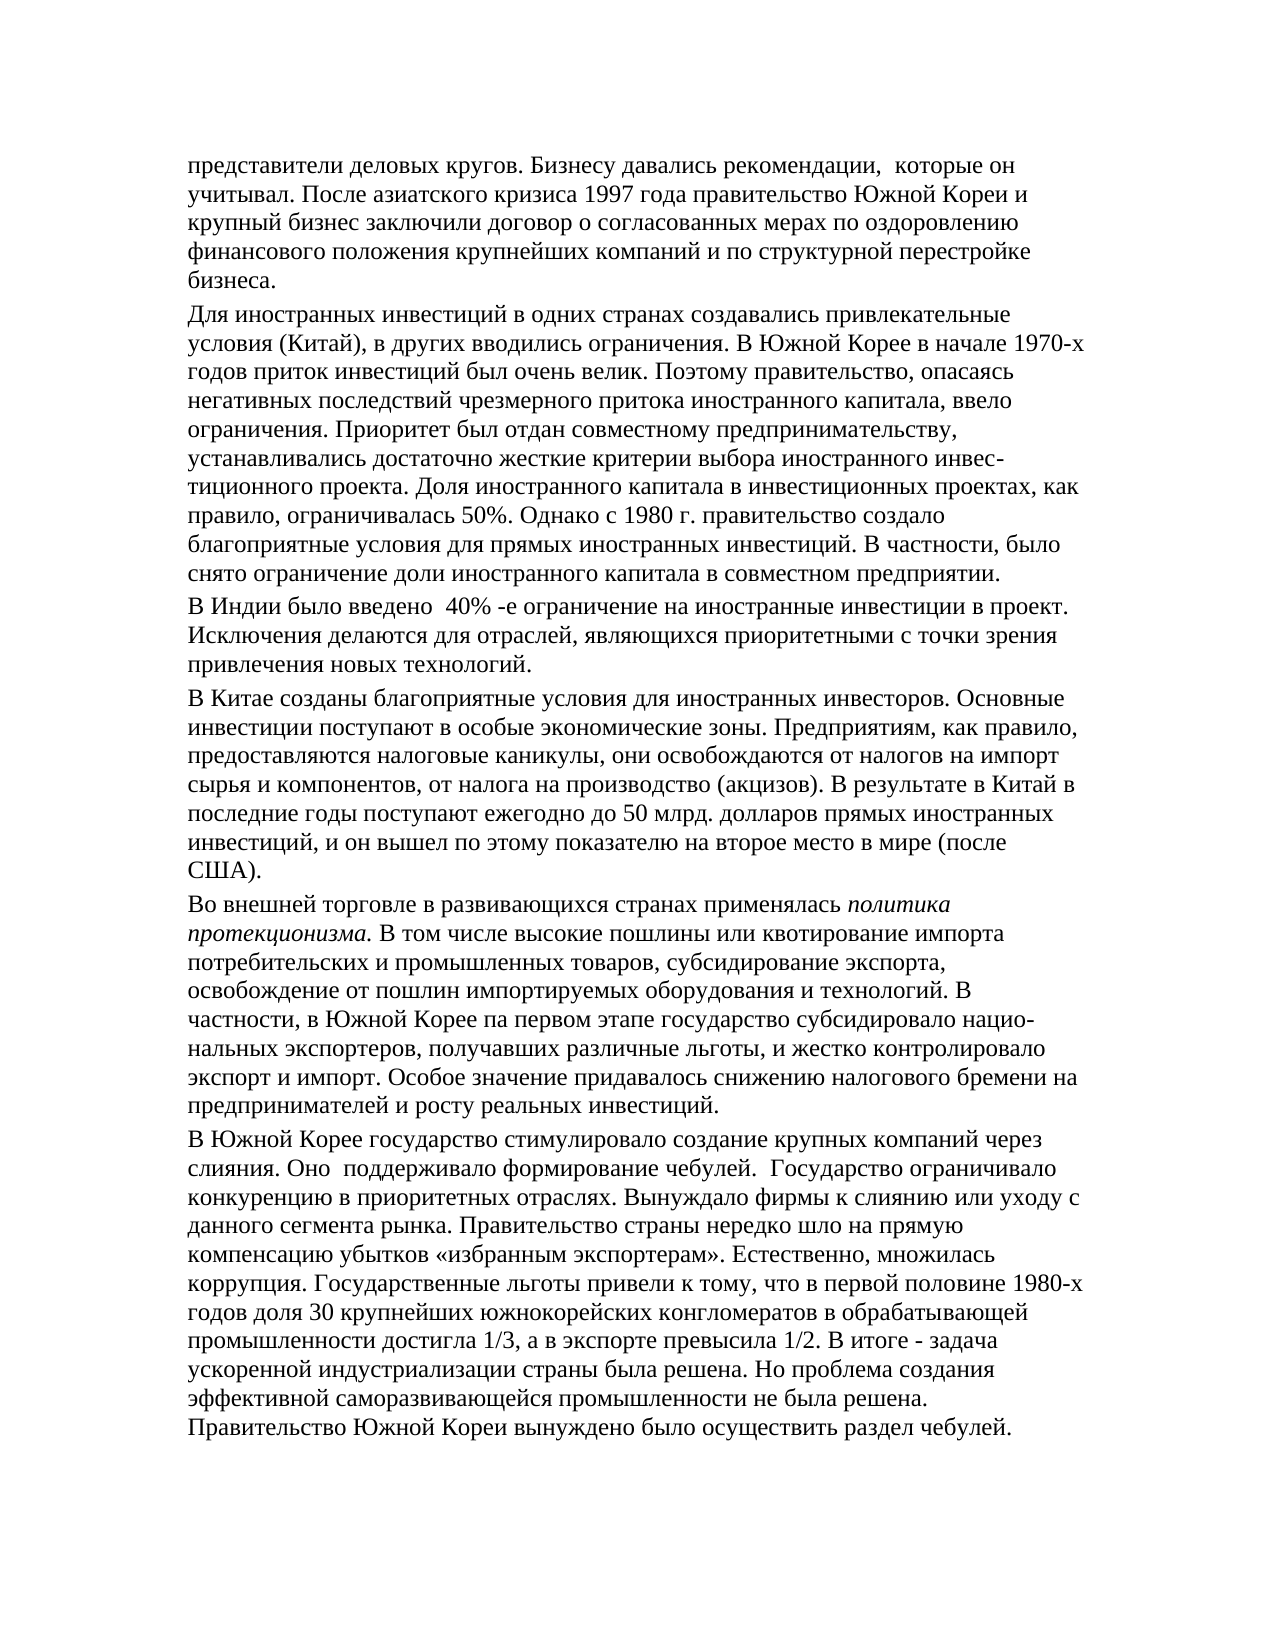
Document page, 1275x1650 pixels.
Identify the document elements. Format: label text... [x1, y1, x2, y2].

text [187, 150, 1087, 294]
text В Китае созданы благоприятные условия для иностранных инвесторов. Основные инвестиции поступают в особые экономические зоны. Предприятиям, как правило, предоставляются налоговые каникулы, они освобождаются от налогов на импорт сырья и компонентов, от налога на производство (акцизов). В результате в Китай в последние годы поступают ежегодно до 50 млрд. долларов прямых иностранных инвестиций, и он вышел по этому показателю на второе место в мире (после США). [187, 683, 1087, 884]
text В Индии было введено 40% -е ограничение на иностранные инвестиции в проект. Исключения делаются для отраслей, являющихся приоритетными с точки зрения привлечения новых технологий. [187, 591, 1087, 678]
text Во внешней торговле в развивающихся странах применялась политика протекционизма. В том числе высокие пошлины или квотирование импорта потребительских и промышленных товаров, субсидирование экспорта, освобождение от пошлин импортируемых оборудования и технологий. В частности, в Южной Корее па первом этапе государство субсидировало национальных экспортеров, получавших различные льготы, и жестко контролировало экспорт и импорт. Особое значение придавалось снижению налогового бремени на предпринимателей и росту реальных инвестиций. [187, 889, 1087, 1119]
text В Южной Корее государство стимулировало создание крупных компаний через слияния. Оно поддерживало формирование чебулей. Государство ограничивало конкуренцию в приоритетных отраслях. Вынуждало фирмы к слиянию или уходу с данного сегмента рынка. Правительство страны нередко шло на прямую компенсацию убытков «избранным экспортерам». Естественно, множилась коррупция. Государственные льготы привели к тому, что в первой половине 1980-х годов доля 30 крупнейших южнокорейских конгломератов в обрабатывающей промышленности достигла 1/3, а в экспорте превысила 1/2. В итоге - задача ускоренной индустриализации страны была решена. Но проблема создания эффективной саморазвивающейся промышленности не была решена. Правительство Южной Кореи вынуждено было осуществить раздел чебулей. [187, 1124, 1087, 1441]
text Для иностранных инвестиций в одних странах создавались привлекательные условия (Китай), в других вводились ограничения. В Южной Корее в начале 1970-х годов приток инвестиций был очень велик. Поэтому правительство, опасаясь негативных последствий чрезмерного притока иностранного капитала, ввело ограничения. Приоритет был отдан совместному предпринимательству, устанавливались достаточно жесткие критерии выбора иностранного инвестиционного проекта. Доля иностранного капитала в инвестиционных проектах, как правило, ограничивалась 50%. Однако с 1980 г. правительство создало благоприятные условия для прямых иностранных инвестиций. В частности, было снято ограничение доли иностранного капитала в совместном предприятии. [187, 299, 1087, 586]
